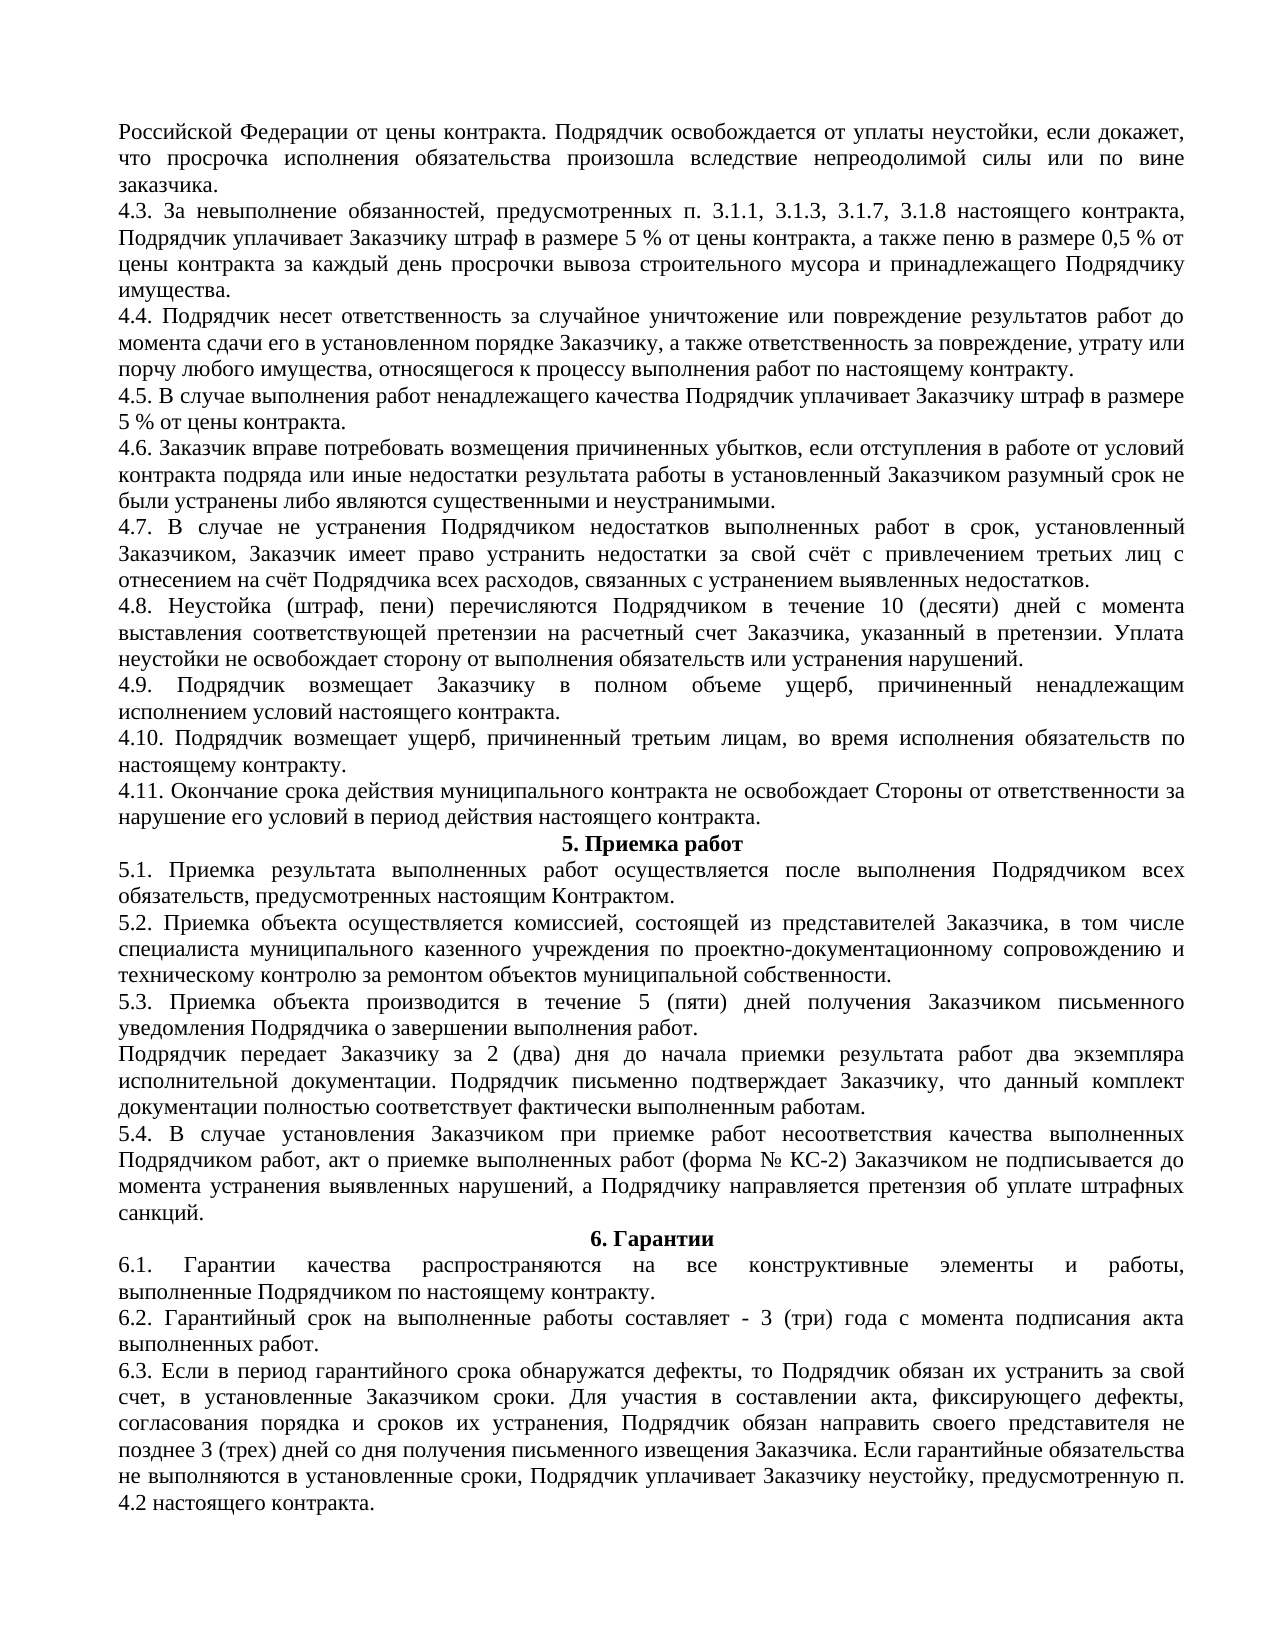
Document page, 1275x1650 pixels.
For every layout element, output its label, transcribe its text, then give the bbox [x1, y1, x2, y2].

text 4.10. Подрядчик возмещает ущерб, причиненный третьим лицам, во время исполнения обязательств по настоящему контракту. [118, 724, 1186, 777]
text 5.2. Приемка объекта осуществляется комиссией, состоящей из представителей Заказчика, в том числе специалиста муниципального казенного учреждения по проектно-документационному сопровождению и техническому контролю за ремонтом объектов муниципальной собственности. [118, 909, 1186, 988]
text 4.7. В случае не устранения Подрядчиком недостатков выполненных работ в срок, установленный Заказчиком, Заказчик имеет право устранить недостатки за свой счёт с привлечением третьих лиц с отнесением на счёт Подрядчика всех расходов, связанных с устранением выявленных недостатков. [118, 513, 1186, 592]
text 6. Гарантии [118, 1225, 1186, 1251]
text 4.8. Неустойка (штраф, пени) перечисляются Подрядчиком в течение 10 (десяти) дней с момента выставления соответствующей претензии на расчетный счет Заказчика, указанный в претензии. Уплата неустойки не освобождает сторону от выполнения обязательств или устранения нарушений. [118, 592, 1186, 672]
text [118, 118, 1186, 197]
text 6.3. Если в период гарантийного срока обнаружатся дефекты, то Подрядчик обязан их устранить за свой счет, в установленные Заказчиком сроки. Для участия в составлении акта, фиксирующего дефекты, согласования порядка и сроков их устранения, Подрядчик обязан направить своего представителя не позднее 3 (трех) дней со дня получения письменного извещения Заказчика. Если гарантийные обязательства не выполняются в установленные сроки, Подрядчик уплачивает Заказчику неустойку, предусмотренную п. 4.2 настоящего контракта. [118, 1357, 1186, 1515]
text 4.5. В случае выполнения работ ненадлежащего качества Подрядчик уплачивает Заказчику штраф в размере 5 % от цены контракта. [118, 382, 1186, 434]
text 6.1. Гарантии качества распространяются на все конструктивные элементы и работы, выполненные Подрядчиком по настоящему контракту. [118, 1251, 1186, 1304]
text 5. Приемка работ [118, 830, 1186, 856]
text 4.6. Заказчик вправе потребовать возмещения причиненных убытков, если отступления в работе от условий контракта подряда или иные недостатки результата работы в установленный Заказчиком разумный срок не были устранены либо являются существенными и неустранимыми. [118, 434, 1186, 513]
text 5.3. Приемка объекта производится в течение 5 (пяти) дней получения Заказчиком письменного уведомления Подрядчика о завершении выполнения работ. [118, 988, 1186, 1041]
text 5.1. Приемка результата выполненных работ осуществляется после выполнения Подрядчиком всех обязательств, предусмотренных настоящим Контрактом. [118, 856, 1186, 909]
text 4.3. За невыполнение обязанностей, предусмотренных п. 3.1.1, 3.1.3, 3.1.7, 3.1.8 настоящего контракта, Подрядчик уплачивает Заказчику штраф в размере 5 % от цены контракта, а также пеню в размере 0,5 % от цены контракта за каждый день просрочки вывоза строительного мусора и принадлежащего Подрядчику имущества. [118, 197, 1186, 303]
text 4.4. Подрядчик несет ответственность за случайное уничтожение или повреждение результатов работ до момента сдачи его в установленном порядке Заказчику, а также ответственность за повреждение, утрату или порчу любого имущества, относящегося к процессу выполнения работ по настоящему контракту. [118, 303, 1186, 382]
text Подрядчик передает Заказчику за 2 (два) дня до начала приемки результата работ два экземпляра исполнительной документации. Подрядчик письменно подтверждает Заказчику, что данный комплект документации полностью соответствует фактически выполненным работам. [118, 1041, 1186, 1119]
text 4.9. Подрядчик возмещает Заказчику в полном объеме ущерб, причиненный ненадлежащим исполнением условий настоящего контракта. [118, 672, 1186, 724]
text 5.4. В случае установления Заказчиком при приемке работ несоответствия качества выполненных Подрядчиком работ, акт о приемке выполненных работ (форма № КС-2) Заказчиком не подписывается до момента устранения выявленных нарушений, а Подрядчику направляется претензия об уплате штрафных санкций. [118, 1119, 1186, 1225]
text 6.2. Гарантийный срок на выполненные работы составляет - 3 (три) года с момента подписания акта выполненных работ. [118, 1304, 1186, 1357]
text 4.11. Окончание срока действия муниципального контракта не освобождает Стороны от ответственности за нарушение его условий в период действия настоящего контракта. [118, 777, 1186, 830]
